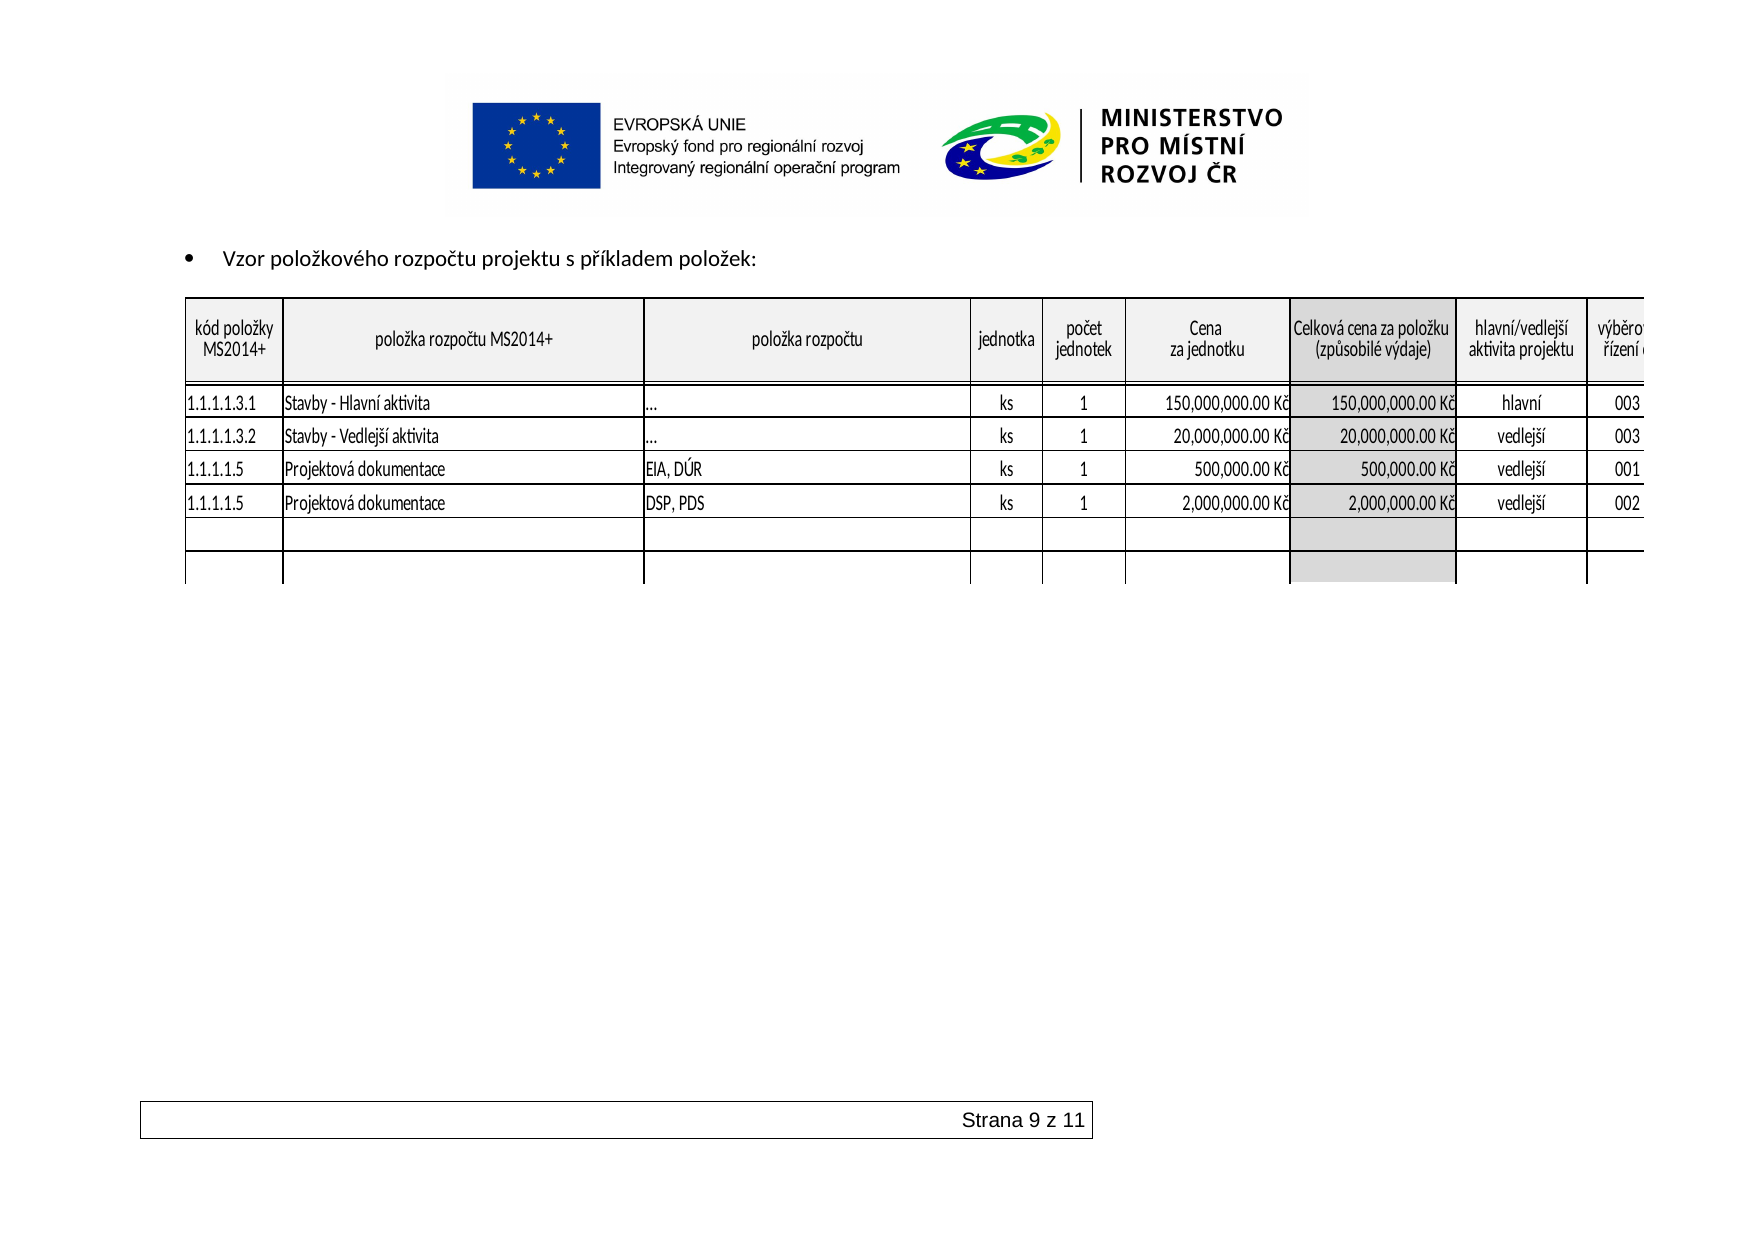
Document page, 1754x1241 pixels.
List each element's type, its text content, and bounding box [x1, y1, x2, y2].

list Vzor položkového rozpočtu projektu s příkladem položek: [185, 244, 1606, 273]
picture [444, 73, 1310, 217]
